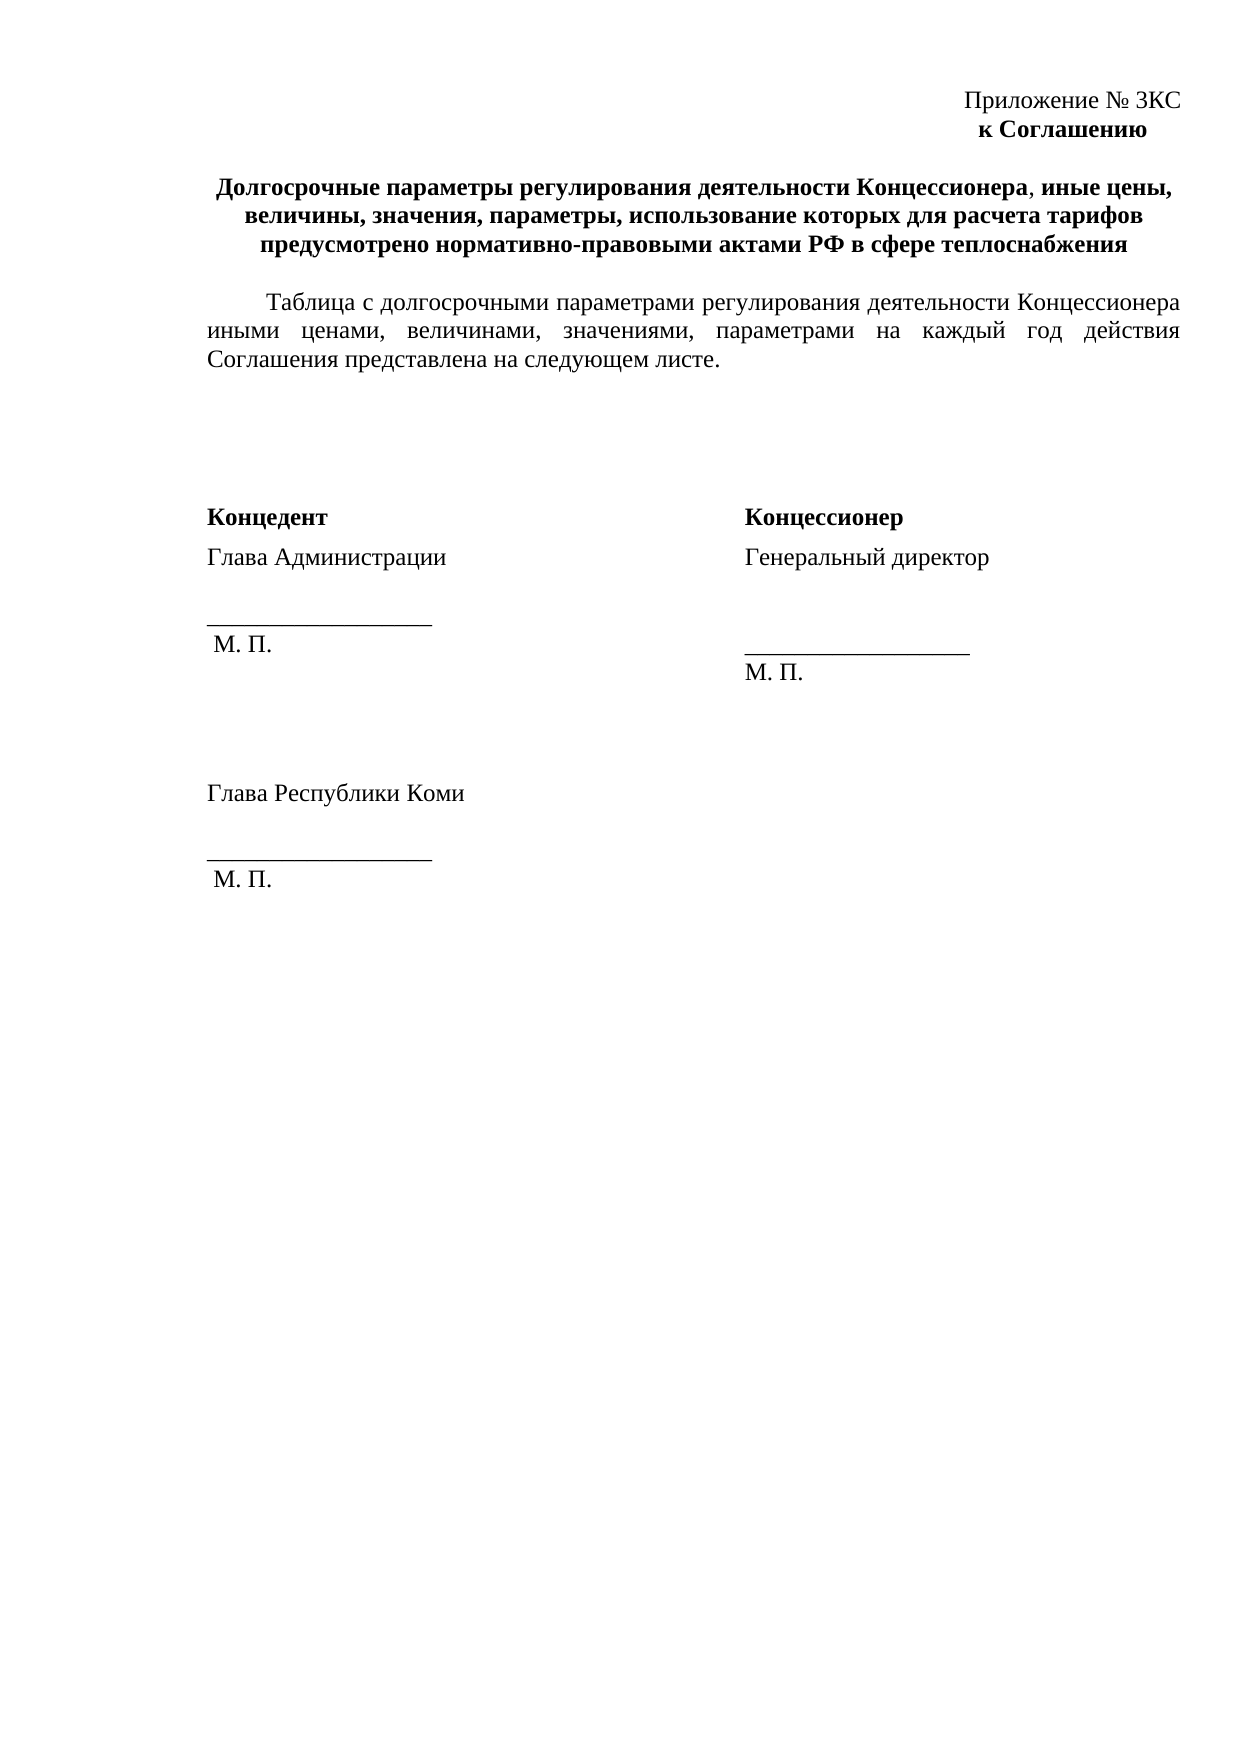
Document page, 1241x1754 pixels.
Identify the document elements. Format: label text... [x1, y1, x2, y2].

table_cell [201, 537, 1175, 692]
text к Соглашению [871, 114, 1181, 143]
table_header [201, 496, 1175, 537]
subtitle Приложение № 3КС [207, 86, 1181, 114]
text Долгосрочные параметры регулирования деятельности Концессионера, иные цены, величины, значения, параметры, использование которых для расчета тарифов предусмотрено нормативно-правовыми актами РФ в сфере теплоснабжения [207, 172, 1181, 258]
text Таблица с долгосрочными параметрами регулирования деятельности Концессионера иными ценами, величинами, значениями, параметрами на каждый год действия Соглашения представлена на следующем листе. [207, 287, 1181, 373]
text М. П. [207, 864, 1157, 893]
text __________________ [207, 836, 1157, 864]
text Глава Республики Коми [207, 778, 1157, 807]
